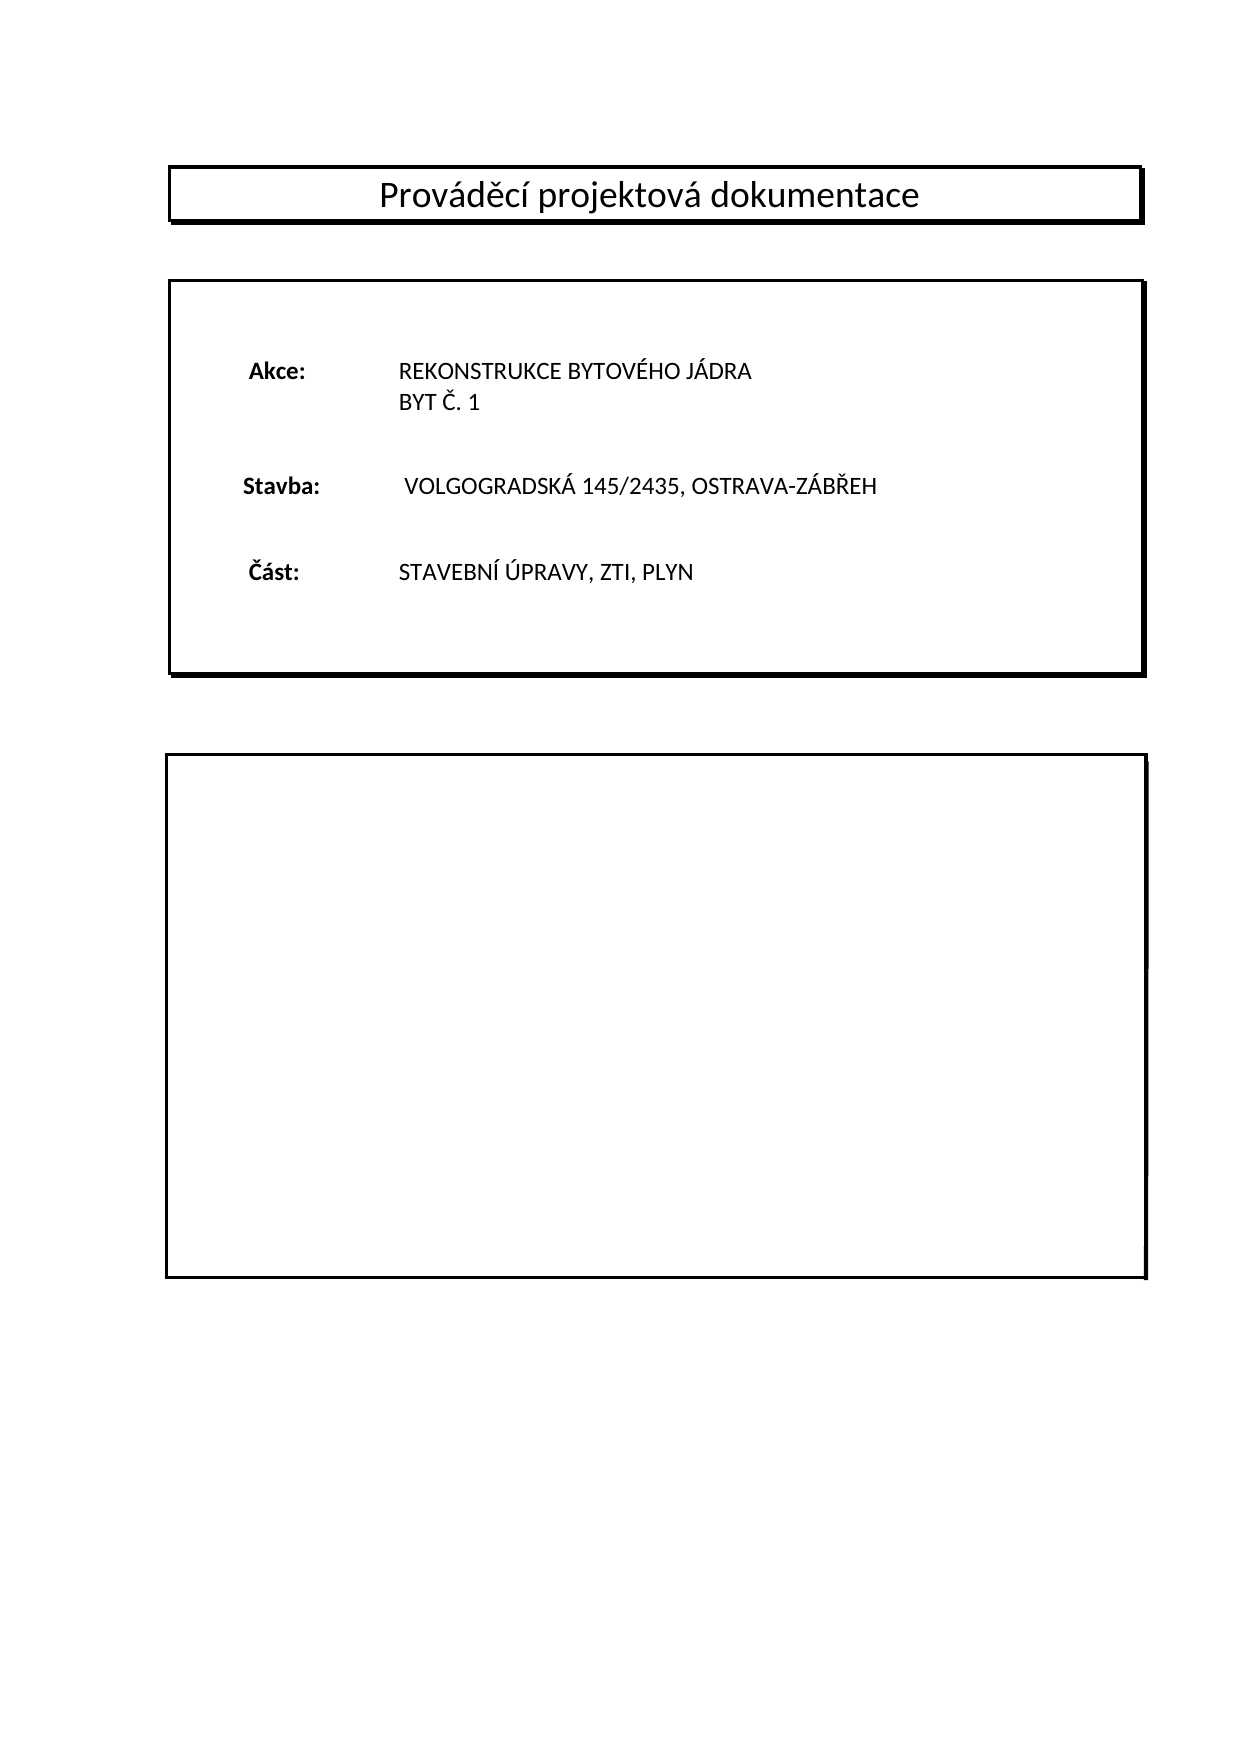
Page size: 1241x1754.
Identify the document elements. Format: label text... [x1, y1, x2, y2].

text Prováděcí projektová dokumentace [171, 169, 1139, 219]
text Část: STAVEBNÍ ÚPRAVY, ZTI, PLYN [171, 551, 1141, 587]
text Stavba: VOLGOGRADSKÁ 145/2435, OSTRAVA-ZÁBŘEH [171, 465, 1141, 501]
text Akce: REKONSTRUKCE BYTOVÉHO JÁDRA [177, 356, 1122, 386]
text BYT Č. 1 [177, 386, 1122, 417]
